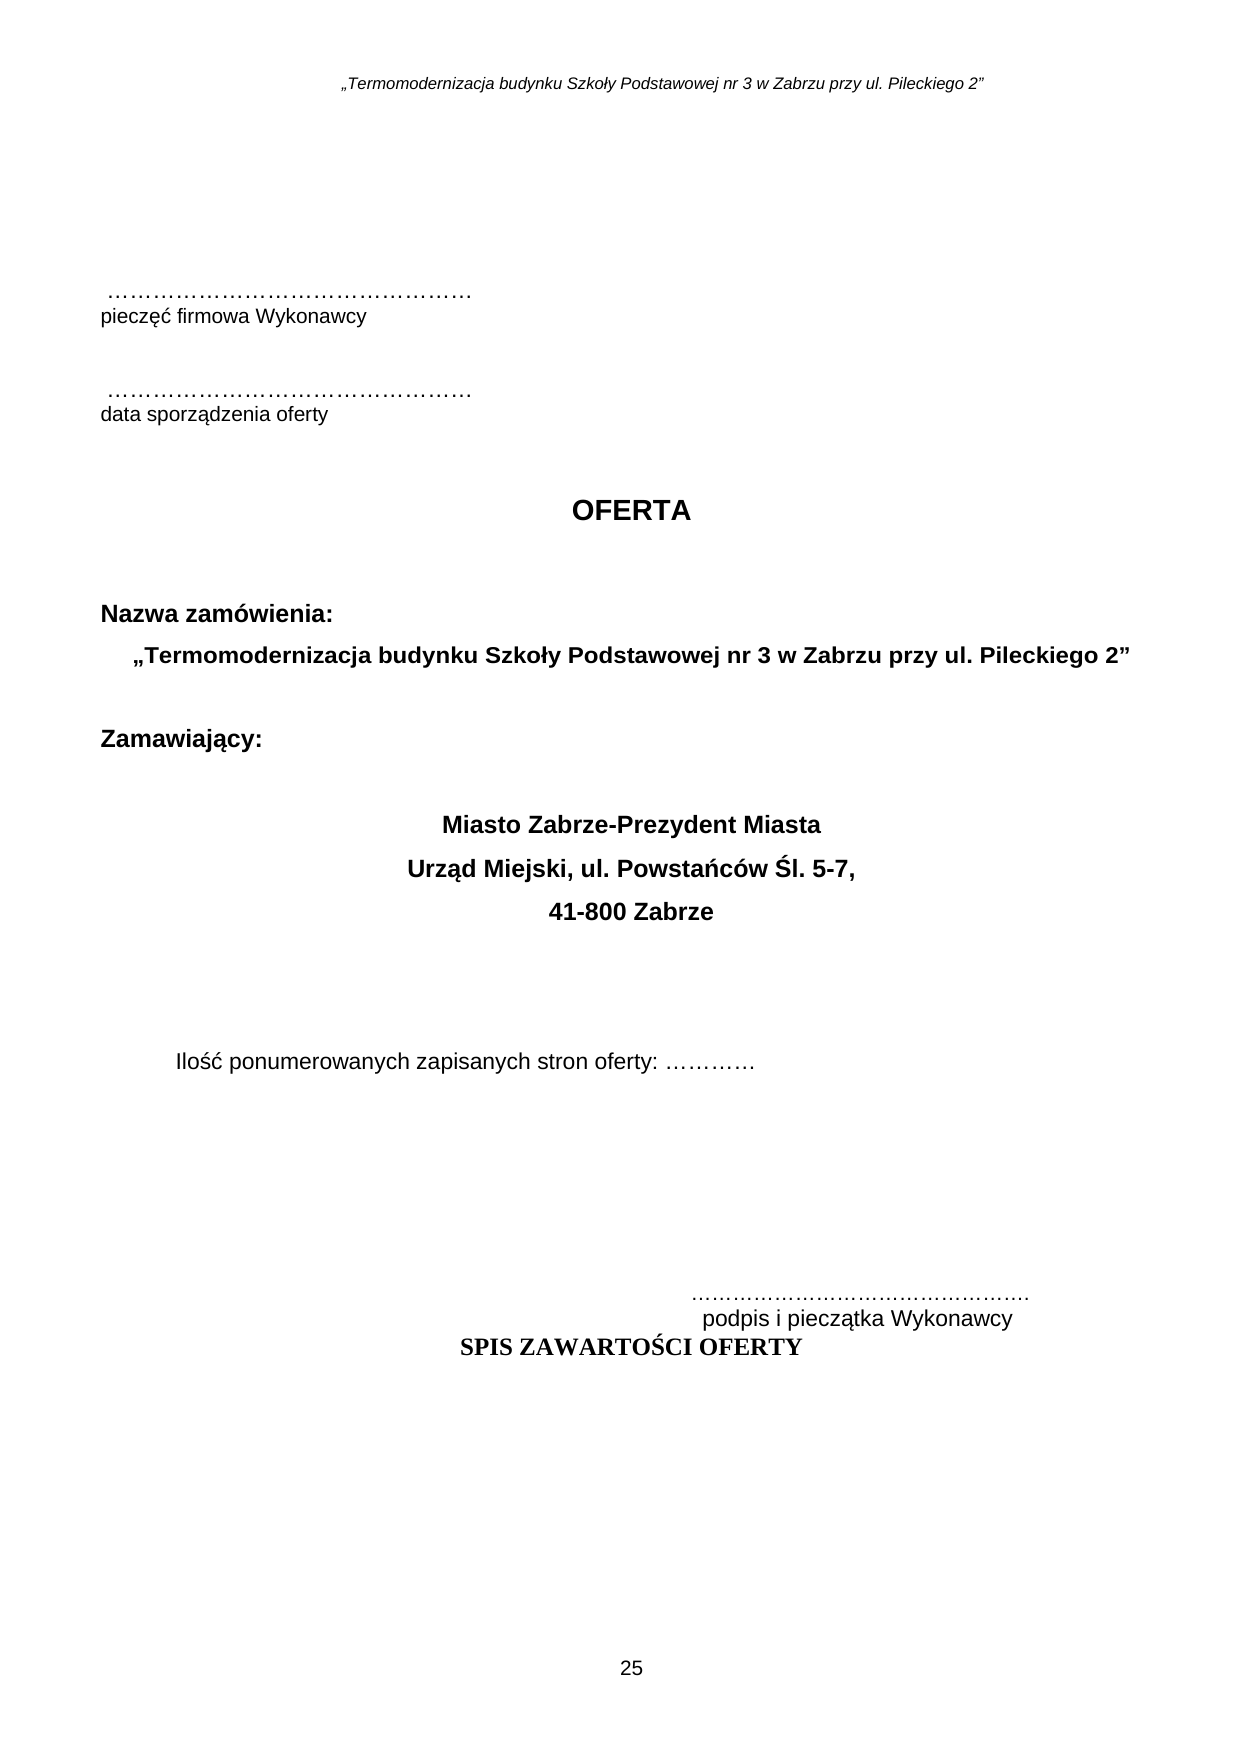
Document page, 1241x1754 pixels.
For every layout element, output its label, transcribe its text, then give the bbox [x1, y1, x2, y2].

text 41-800 Zabrze [100, 897, 1162, 926]
text SPIS ZAWARTOŚCI OFERTY [100, 1332, 1162, 1360]
text Zamawiający: [100, 724, 1162, 753]
text podpis i pieczątka Wykonawcy [100, 1305, 1162, 1332]
text Nazwa zamówienia: [100, 598, 1170, 627]
subtitle Ilość ponumerowanych zapisanych stron oferty: ………… [100, 1048, 1162, 1074]
text Miasto Zabrze-Prezydent Miasta [100, 811, 1162, 839]
text pieczęć firmowa Wykonawcy [100, 304, 1162, 328]
text data sporządzenia oferty [100, 402, 1162, 426]
text ………………………………………… [100, 376, 1162, 402]
text …………………………………………. [100, 1281, 1162, 1305]
subtitle OFERTA [100, 493, 1162, 527]
text Urząd Miejski, ul. Powstańców Śl. 5-7, [100, 854, 1162, 882]
text „Termomodernizacja budynku Szkoły Podstawowej nr 3 w Zabrzu przy ul. Pileckiego 2” [100, 642, 1162, 668]
text ………………………………………… [100, 277, 1162, 304]
